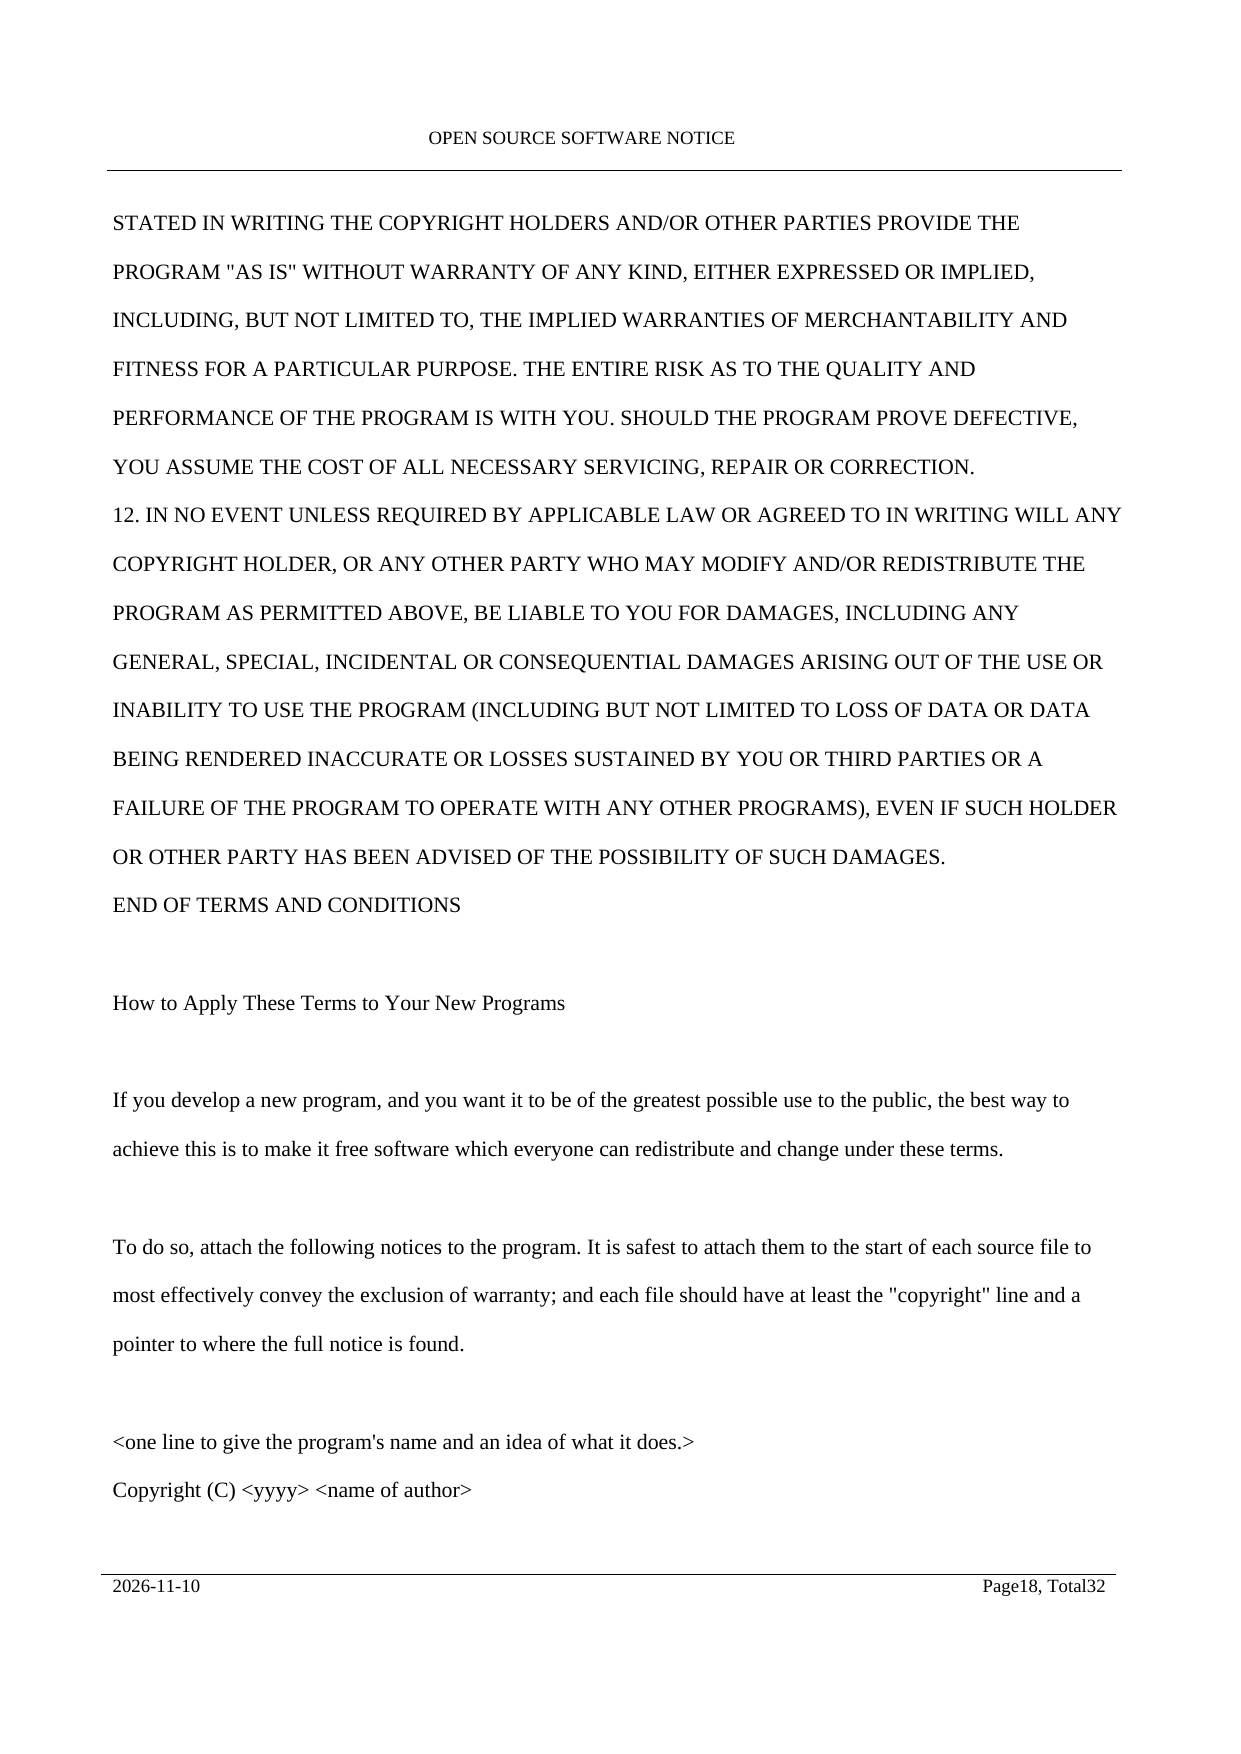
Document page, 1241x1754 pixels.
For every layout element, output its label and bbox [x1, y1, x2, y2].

text [112, 206, 1128, 1506]
